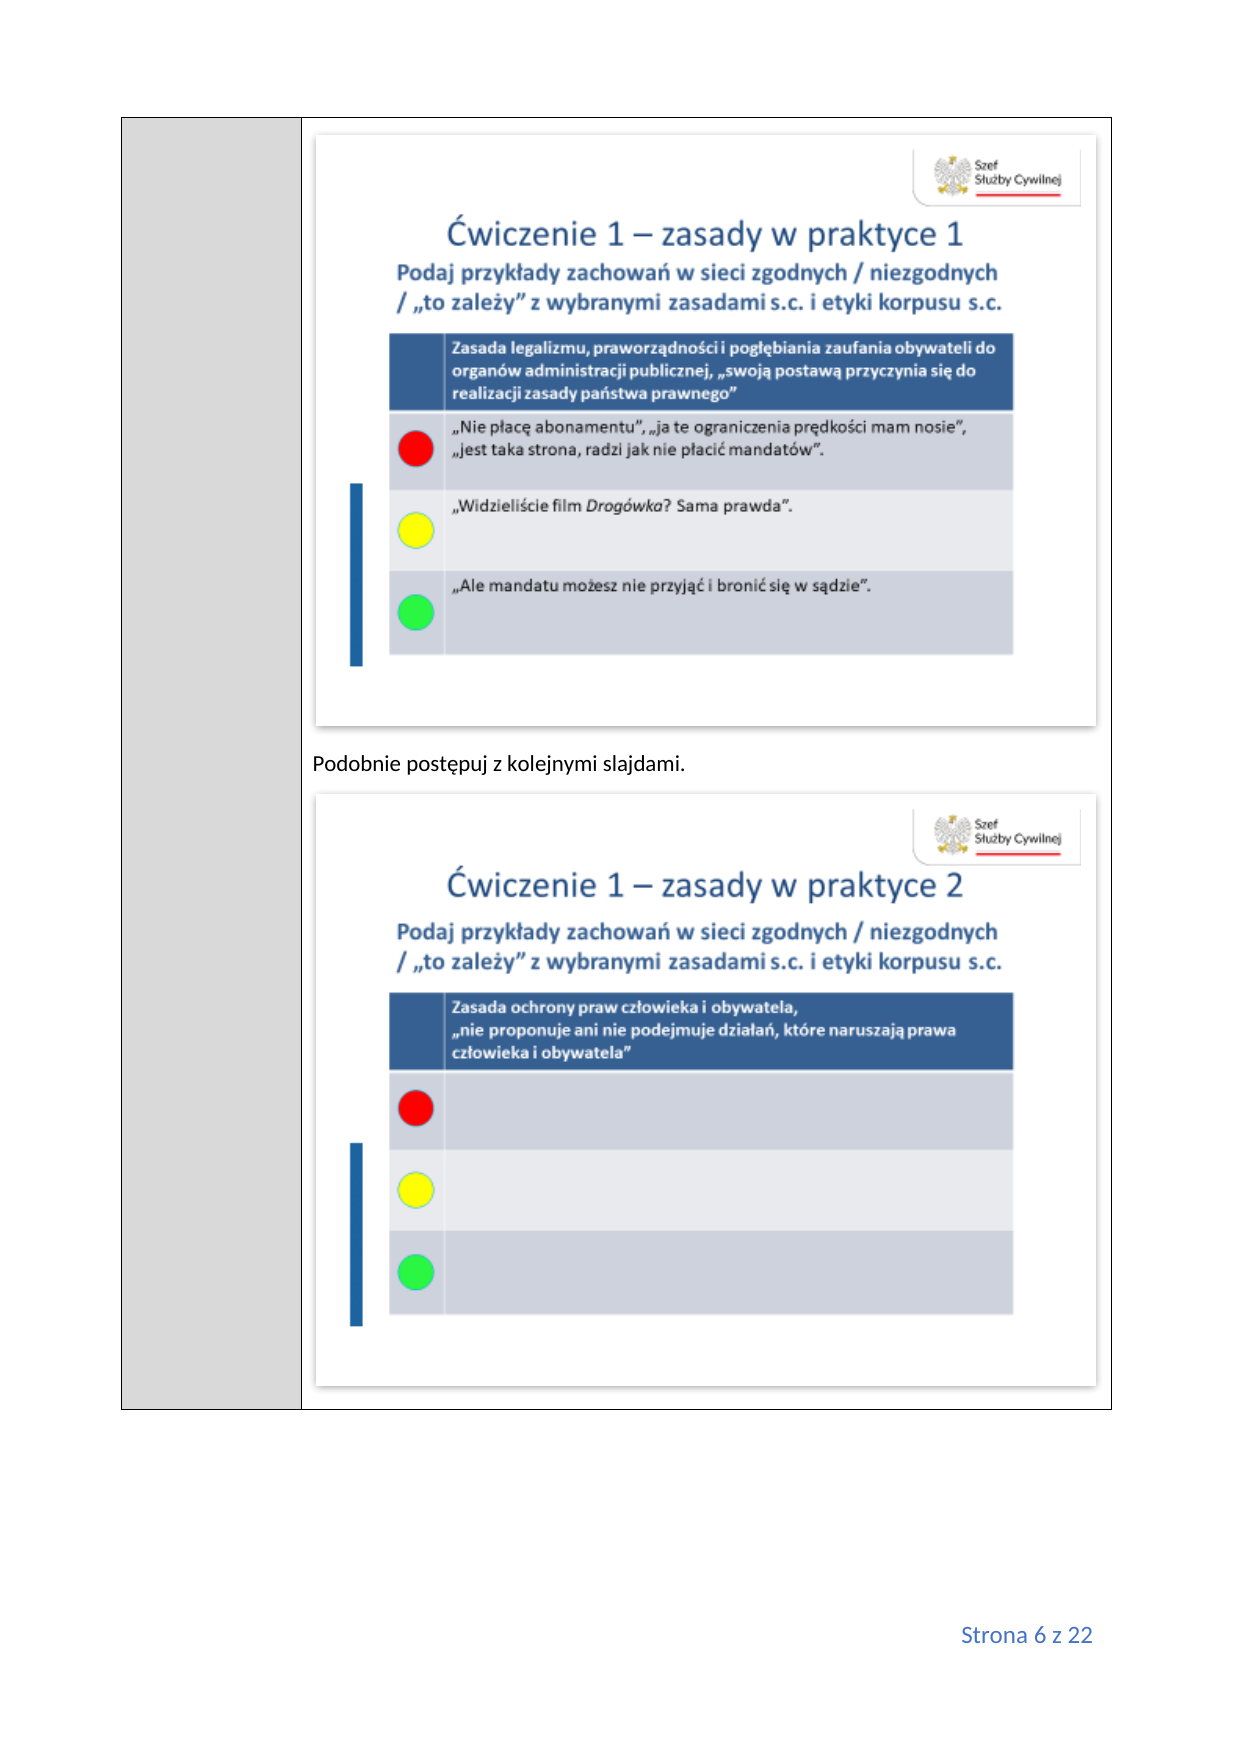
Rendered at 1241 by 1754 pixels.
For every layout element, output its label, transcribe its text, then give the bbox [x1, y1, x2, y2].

table_cell Opis [122, 118, 301, 1409]
picture [331, 149, 1081, 712]
picture [331, 809, 1081, 1371]
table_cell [302, 118, 1111, 1409]
